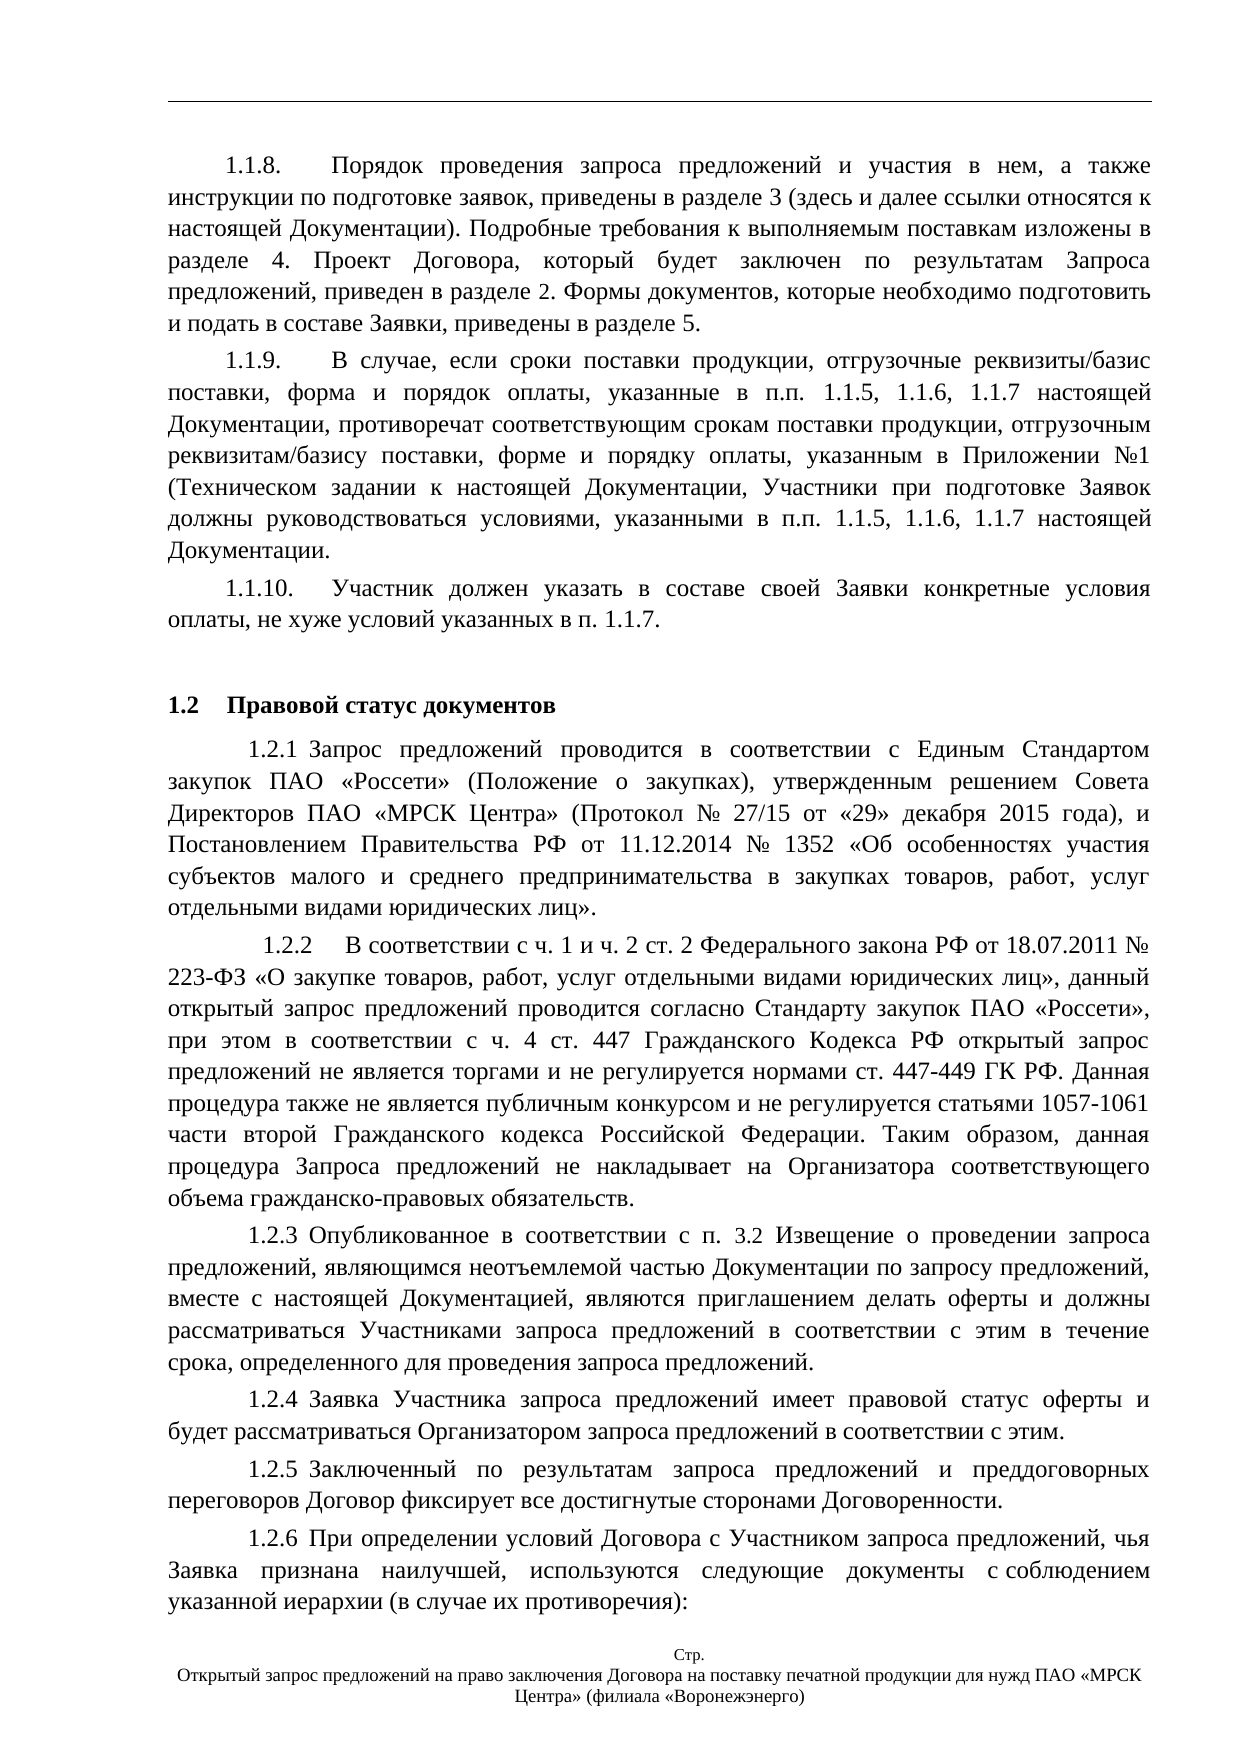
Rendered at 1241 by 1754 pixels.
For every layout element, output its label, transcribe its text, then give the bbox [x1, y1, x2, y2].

list В соответствии с ч. 1 и ч. 2 ст. 2 Федерального закона РФ от 18.07.2011 № 223-ФЗ «О закупке товаров, работ, услуг отдельными видами юридических лиц», данный открытый запрос предложений проводится согласно Стандарту закупок ПАО «Россети», при этом в соответствии с ч. 4 ст. 447 Гражданского Кодекса РФ открытый запрос предложений не является торгами и не регулируется нормами ст. 447-449 ГК РФ. Данная процедура также не является публичным конкурсом и не регулируется статьями 1057-1061 части второй Гражданского кодекса Российской Федерации. Таким образом, данная процедура Запроса предложений не накладывает на Организатора соответствующего объема гражданско-правовых обязательств. [168, 930, 1150, 1211]
list Заявка Участника запроса предложений имеет правовой статус оферты и будет рассматриваться Организатором запроса предложений в соответствии с этим. [168, 1384, 1150, 1445]
list Опубликованное в соответствии с п. 3.2 Извещение о проведении запроса предложений, являющимся неотъемлемой частью Документации по запросу предложений, вместе с настоящей Документацией, являются приглашением делать оферты и должны рассматриваться Участниками запроса предложений в соответствии с этим в течение срока, определенного для проведения запроса предложений. [168, 1220, 1150, 1375]
list Порядок проведения запроса предложений и участия в нем, а также инструкции по подготовке заявок, приведены в разделе 3 (здесь и далее ссылки относятся к настоящей Документации). Подробные требования к выполняемым поставкам изложены в разделе 4. Проект Договора, который будет заключен по результатам Запроса предложений, приведен в разделе 2. Формы документов, которые необходимо подготовить и подать в составе Заявки, приведены в разделе 5. [168, 150, 1152, 337]
subtitle Правовой статус документов [168, 690, 1152, 719]
list Запрос предложений проводится в соответствии с Единым Стандартом закупок ПАО «Россети» (Положение о закупках), утвержденным решением Совета Директоров ПАО «МРСК Центра» (Протокол № 27/15 от «29» декабря 2015 года), и Постановлением Правительства РФ от 11.12.2014 № 1352 «Об особенностях участия субъектов малого и среднего предпринимательства в закупках товаров, работ, услуг отдельными видами юридических лиц». [168, 734, 1150, 921]
list В случае, если сроки поставки продукции, отгрузочные реквизиты/базис поставки, форма и порядок оплаты, указанные в п.п. 1.1.5, 1.1.6, 1.1.7 настоящей Документации, противоречат соответствующим срокам поставки продукции, отгрузочным реквизитам/базису поставки, форме и порядку оплаты, указанным в Приложении №1 (Техническом задании к настоящей Документации, Участники при подготовке Заявок должны руководствоваться условиями, указанными в п.п. 1.1.5, 1.1.6, 1.1.7 настоящей Документации. [168, 346, 1152, 564]
list Участник должен указать в составе своей Заявки конкретные условия оплаты, не хуже условий указанных в п. 1.1.7. [168, 573, 1152, 633]
list При определении условий Договора с Участником запроса предложений, чья Заявка признана наилучшей, используются следующие документы с соблюдением указанной иерархии (в случае их противоречия): [168, 1523, 1150, 1615]
list Заключенный по результатам запроса предложений и преддоговорных переговоров Договор фиксирует все достигнутые сторонами Договоренности. [168, 1454, 1150, 1514]
